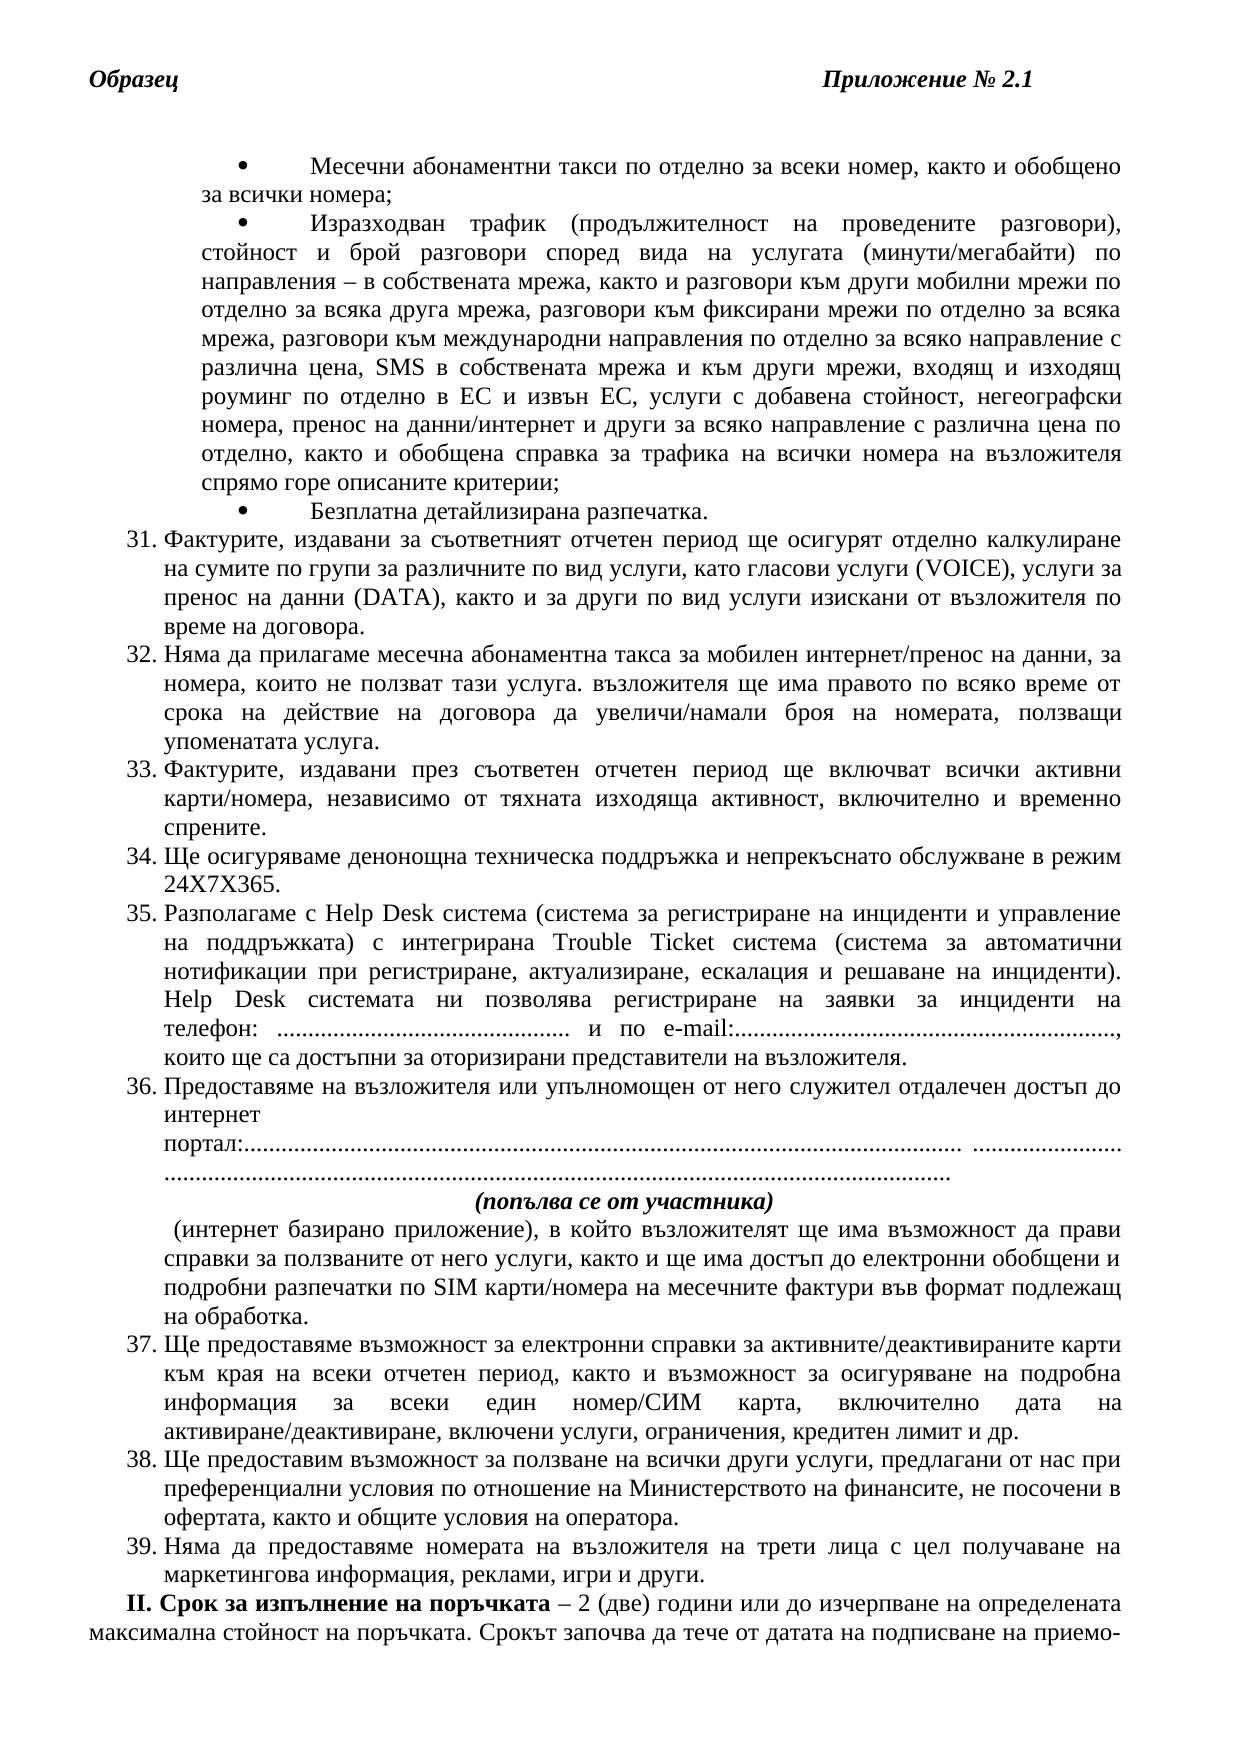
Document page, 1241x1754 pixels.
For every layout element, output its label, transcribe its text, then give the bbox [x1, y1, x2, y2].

list Ще предоставяме възможност за електронни справки за активните/деактивираните карти към края на всеки отчетен период, както и възможност за осигуряване на подробна информация за всеки един номер/СИМ карта, включително дата на активиране/деактивиране, включени услуги, ограничения, кредитен лимит и др. [126, 1329, 1122, 1444]
list Няма да прилагаме месечна абонаментна такса за мобилен интернет/пренос на данни, за номера, които не ползват тази услуга. възложителя ще има правото по всяко време от срока на действие на договора да увеличи/намали броя на номерата, ползващи упоменатата услуга. [126, 639, 1122, 754]
list Изразходван трафик (продължителност на проведените разговори), стойност и брой разговори според вида на услугата (минути/мегабайти) по направления – в собствената мрежа, както и разговори към други мобилни мрежи по отделно за всяка друга мрежа, разговори към фиксирани мрежи по отделно за всяка мрежа, разговори към международни направления по отделно за всяко направление с различна цена, SMS в собствената мрежа и към други мрежи, входящ и изходящ роуминг по отделно в ЕС и извън ЕС, услуги с добавена стойност, негеографски номера, пренос на данни/интернет и други за всяко направление с различна цена по отделно, както и обобщена справка за трафика на всички номера на възложителя спрямо горе описаните критерии; [201, 208, 1122, 496]
list Разполагаме с Help Desk система (система за регистриране на инциденти и управление на поддръжката) с интегрирана Trouble Ticket система (система за автоматични нотификации при регистриране, актуализиране, ескалация и решаване на инциденти). Help Desk системата ни позволява регистриране на заявки за инциденти на телефон: ............................................... и по e-mail:............................................................., които ще са достъпни за оторизирани представители на възложителя. [126, 898, 1122, 1071]
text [89, 1588, 1122, 1646]
list Фактурите, издавани през съответен отчетен период ще включват всички активни карти/номера, независимо от тяхната изходяща активност, включително и временно спрените. [126, 754, 1122, 841]
list Безплатна детайлизирана разпечатка. [201, 496, 1122, 524]
list Предоставяме на възложителя или упълномощен от него служител отдалечен достъп до интернет портал:................................................................................................................... ...................................................................................................................................................... [126, 1071, 1122, 1186]
list Няма да предоставяме номерата на възложителя на трети лица с цел получаване на маркетингова информация, реклами, игри и други. [126, 1531, 1122, 1588]
text (попълва се от участника) [126, 1186, 1122, 1214]
list Месечни абонаментни такси по отделно за всеки номер, както и обобщено за всички номера; [201, 151, 1122, 208]
text (интернет базирано приложение), в който възложителят ще има възможност да прави справки за ползваните от него услуги, както и ще има достъп до електронни обобщени и подробни разпечатки по SIM карти/номера на месечните фактури във формат подлежащ на обработка. [164, 1214, 1122, 1329]
list Ще осигуряваме денонощна техническа поддръжка и непрекъснато обслужване в режим 24Х7Х365. [126, 841, 1122, 898]
list Фактурите, издавани за съответният отчетен период ще осигурят отделно калкулиране на сумите по групи за различните по вид услуги, като гласови услуги (VOICE), услуги за пренос на данни (DATA), както и за други по вид услуги изискани от възложителя по време на договора. [126, 524, 1122, 639]
list Ще предоставим възможност за ползване на всички други услуги, предлагани от нас при преференциални условия по отношение на Министерството на финансите, не посочени в офертата, както и общите условия на оператора. [126, 1444, 1122, 1531]
